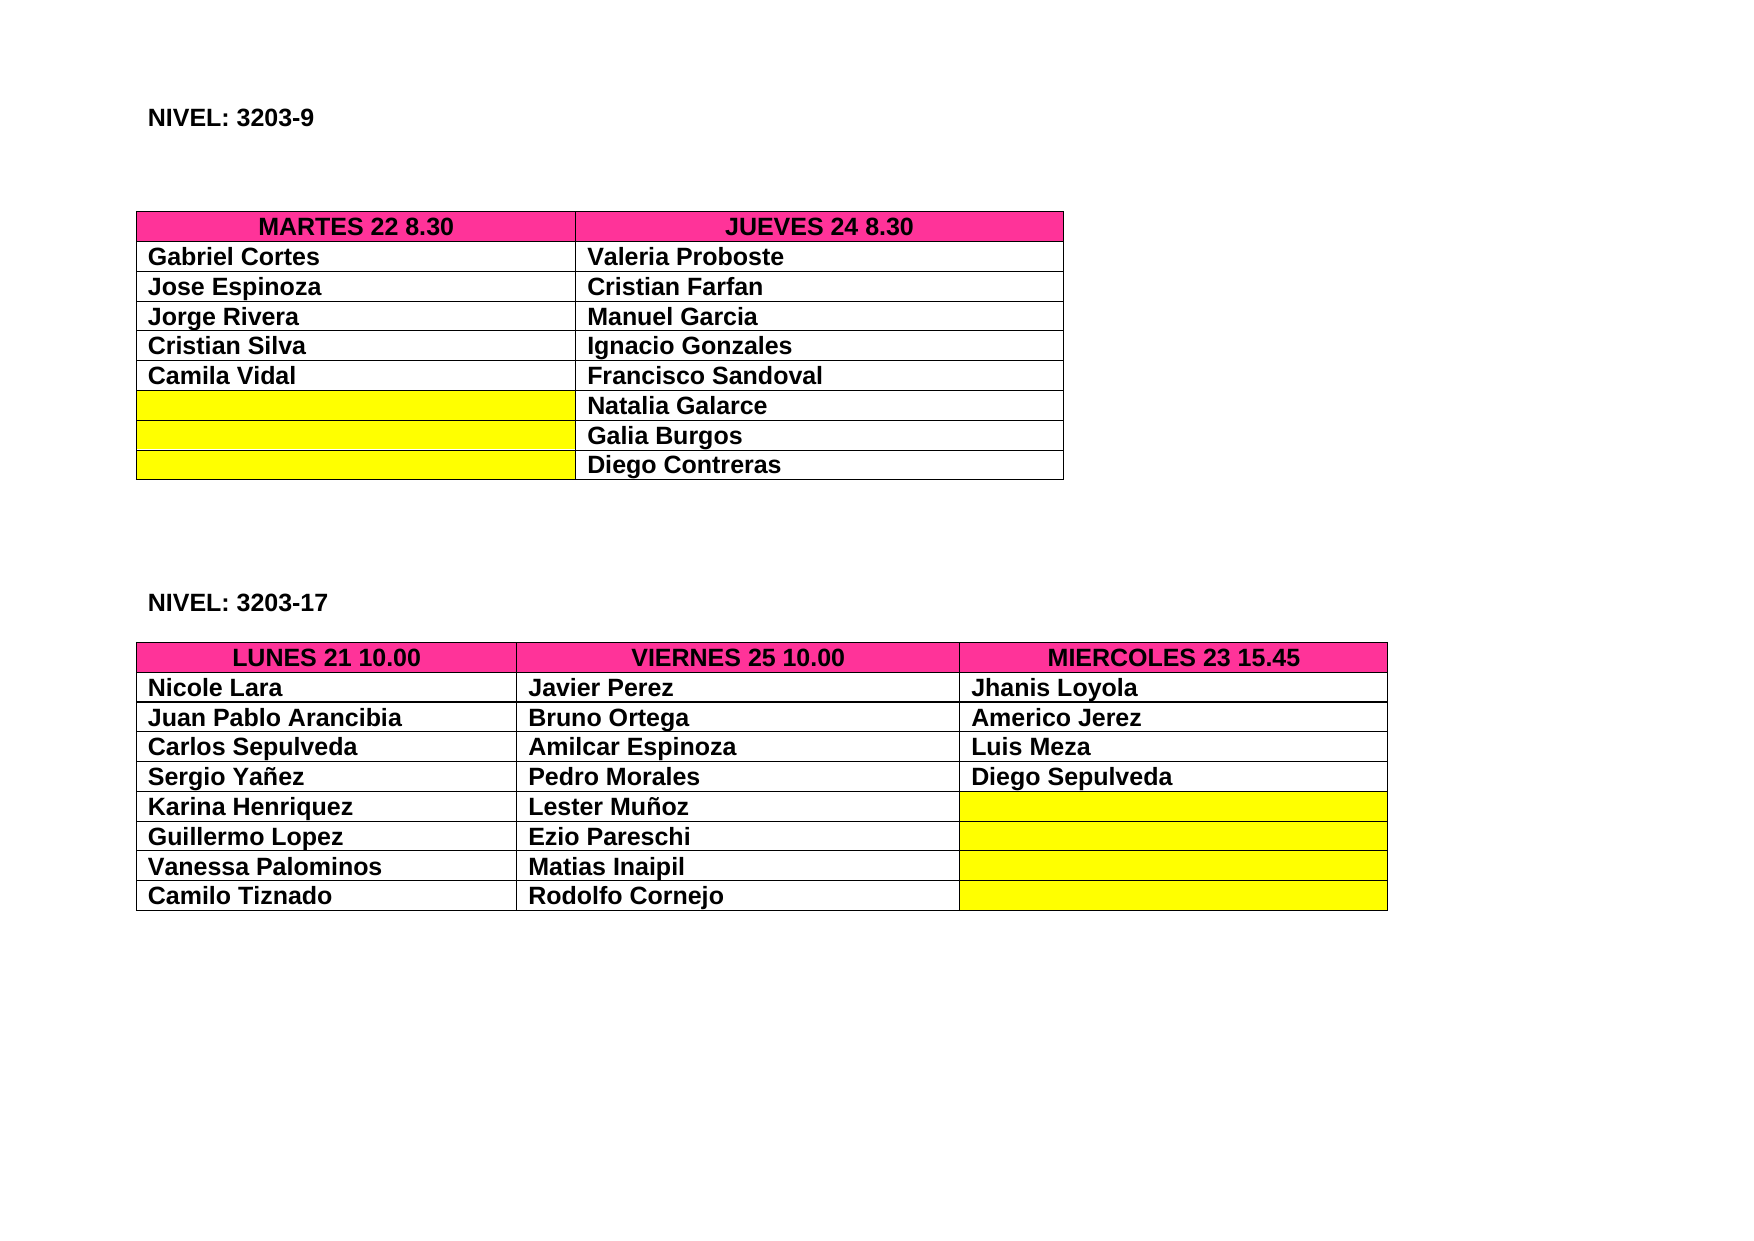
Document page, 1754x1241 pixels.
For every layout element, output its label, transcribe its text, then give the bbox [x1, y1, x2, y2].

table_cell Nicole Lara [137, 673, 516, 701]
table_cell Vanessa Palominos [137, 851, 516, 880]
table_cell Carlos Sepulveda [137, 732, 516, 761]
table_cell [137, 451, 575, 479]
table_cell Francisco Sandoval [576, 361, 1063, 390]
table_cell Lester Muñoz [517, 792, 959, 821]
table_cell Jose Espinoza [137, 272, 575, 301]
table_cell Americo Jerez [960, 703, 1387, 731]
table_cell [960, 881, 1387, 910]
table_cell Cristian Farfan [576, 272, 1063, 301]
table_cell Amilcar Espinoza [517, 732, 959, 761]
table_cell Ezio Pareschi [517, 822, 959, 850]
table_cell Gabriel Cortes [137, 242, 575, 271]
table_cell [137, 421, 575, 449]
table_cell Rodolfo Cornejo [517, 881, 959, 910]
table_cell [137, 391, 575, 420]
table_cell Natalia Galarce [576, 391, 1063, 420]
table_cell Manuel Garcia [576, 302, 1063, 330]
text NIVEL: 3203-17 [148, 588, 1606, 617]
table_cell Bruno Ortega [517, 703, 959, 731]
table_cell Cristian Silva [137, 331, 575, 360]
table_header MARTES 22 8.30 [137, 212, 575, 241]
table_cell Sergio Yañez [137, 762, 516, 791]
table_cell Guillermo Lopez [137, 822, 516, 850]
table_cell [960, 822, 1387, 850]
table_cell Javier Perez [517, 673, 959, 701]
table_cell Diego Sepulveda [960, 762, 1387, 791]
table_cell Luis Meza [960, 732, 1387, 761]
table_cell [960, 851, 1387, 880]
table_cell Camila Vidal [137, 361, 575, 390]
table_cell Jorge Rivera [137, 302, 575, 330]
table_header LUNES 21 10.00 [137, 643, 516, 672]
table_cell Valeria Proboste [576, 242, 1063, 271]
table_header MIERCOLES 23 15.45 [960, 643, 1387, 672]
table_header VIERNES 25 10.00 [517, 643, 959, 672]
table_cell Ignacio Gonzales [576, 331, 1063, 360]
table_cell Matias Inaipil [517, 851, 959, 880]
table_cell Juan Pablo Arancibia [137, 703, 516, 731]
table_cell Galia Burgos [576, 421, 1063, 449]
text NIVEL: 3203-9 [148, 103, 1606, 132]
table_cell [960, 792, 1387, 821]
table_cell Jhanis Loyola [960, 673, 1387, 701]
table_cell Karina Henriquez [137, 792, 516, 821]
table_header JUEVES 24 8.30 [576, 212, 1063, 241]
table_cell Camilo Tiznado [137, 881, 516, 910]
table_cell Diego Contreras [576, 451, 1063, 479]
table_cell Pedro Morales [517, 762, 959, 791]
